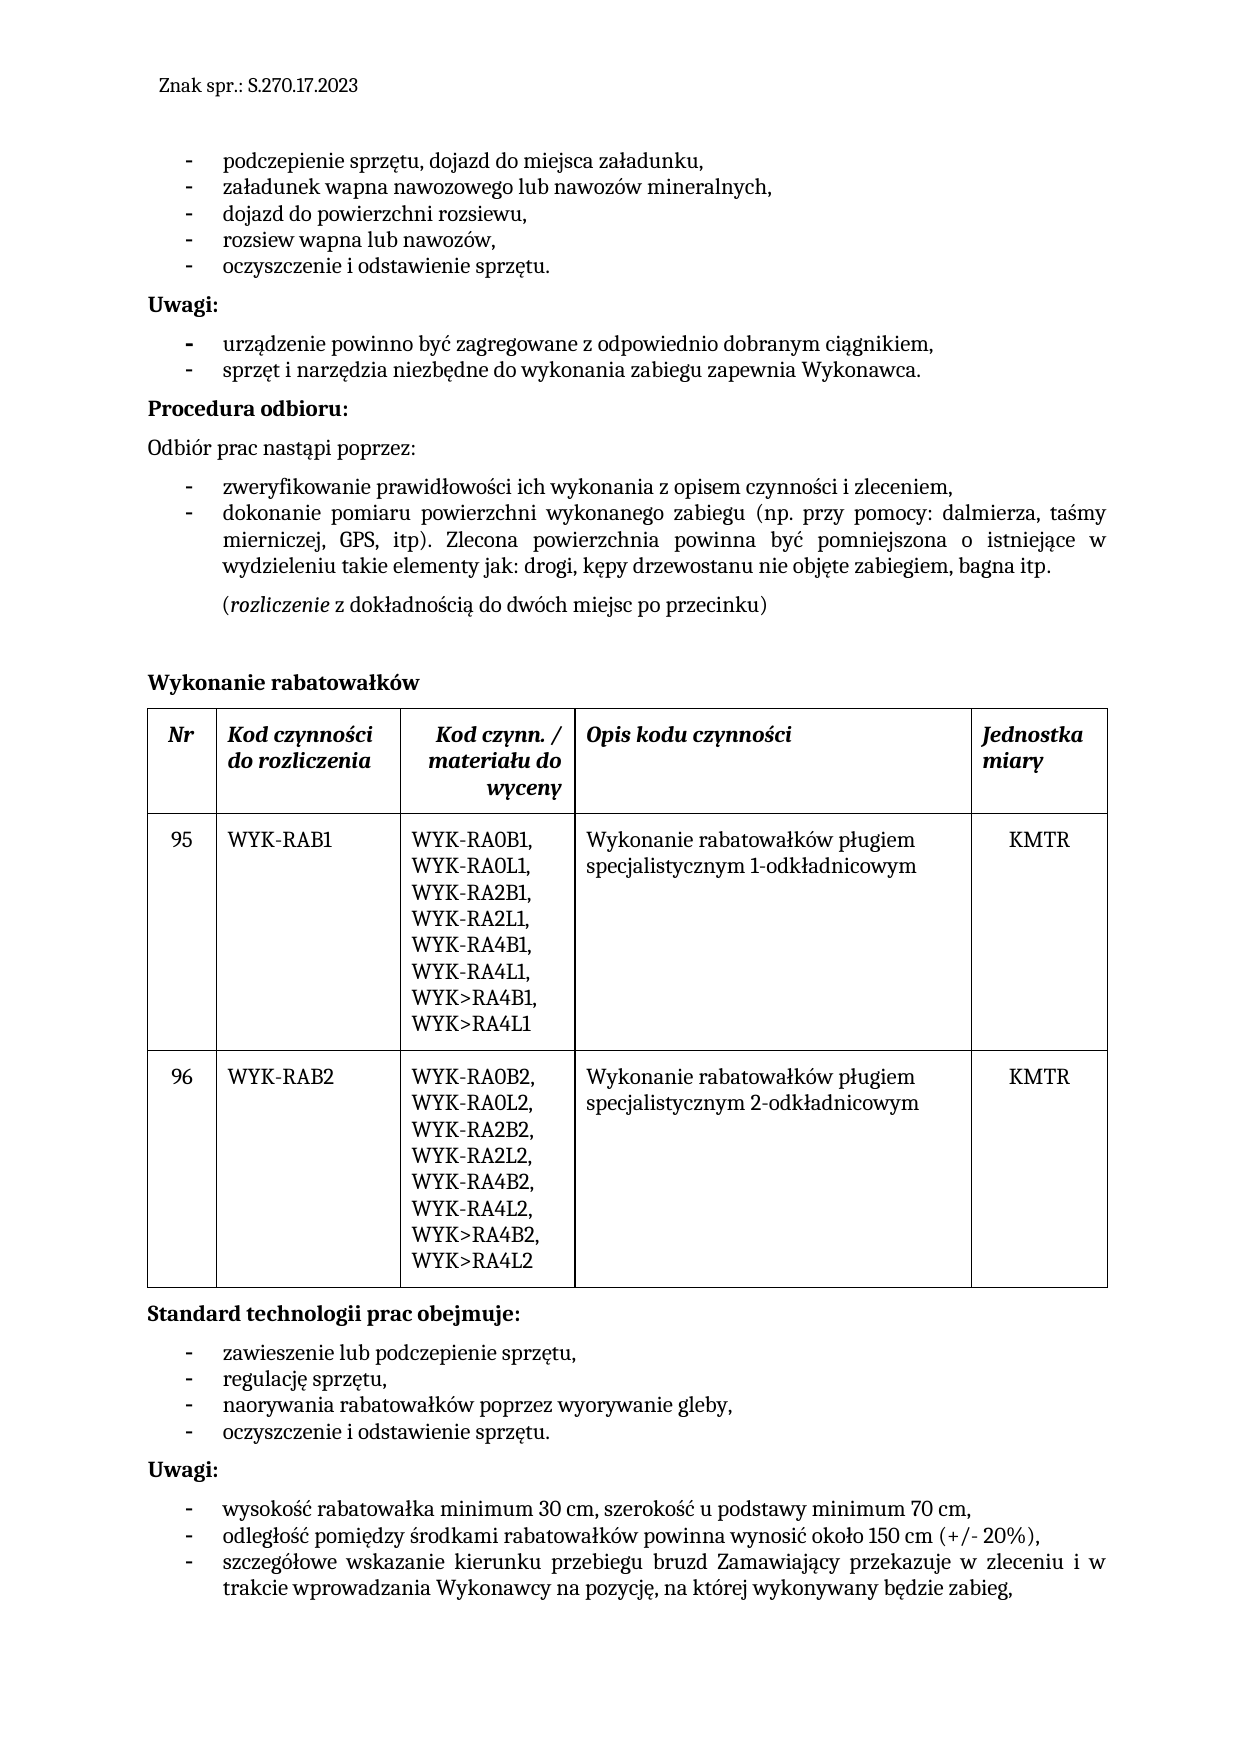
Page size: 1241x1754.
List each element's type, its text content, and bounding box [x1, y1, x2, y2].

list odległość pomiędzy środkami rabatowałków powinna wynosić około 150 cm (+/- 20%), [185, 1522, 1107, 1549]
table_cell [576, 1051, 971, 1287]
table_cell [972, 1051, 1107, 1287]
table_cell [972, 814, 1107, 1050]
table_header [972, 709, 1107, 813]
text Wykonanie rabatowałków [148, 669, 1107, 696]
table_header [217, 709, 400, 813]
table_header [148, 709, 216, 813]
list zweryfikowanie prawidłowości ich wykonania z opisem czynności i zleceniem, [185, 474, 1107, 500]
list urządzenie powinno być zagregowane z odpowiednio dobranym ciągnikiem, [185, 331, 1107, 357]
list regulację sprzętu, [185, 1366, 1107, 1392]
list podczepienie sprzętu, dojazd do miejsca załadunku, [185, 148, 1107, 174]
list wysokość rabatowałka minimum 30 cm, szerokość u podstawy minimum 70 cm, [185, 1496, 1107, 1522]
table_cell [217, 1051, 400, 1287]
text Standard technologii prac obejmuje: [148, 1301, 1107, 1327]
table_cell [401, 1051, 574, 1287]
list oczyszczenie i odstawienie sprzętu. [185, 1418, 1107, 1445]
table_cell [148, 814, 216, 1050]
text Uwagi: [148, 292, 1107, 318]
text Uwagi: [148, 1457, 1107, 1484]
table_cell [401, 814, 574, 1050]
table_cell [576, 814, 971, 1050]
list szczegółowe wskazanie kierunku przebiegu bruzd Zamawiający przekazuje w zleceniu i w trakcie wprowadzania Wykonawcy na pozycję, na której wykonywany będzie zabieg, [185, 1549, 1107, 1602]
list dojazd do powierzchni rozsiewu, [185, 200, 1107, 227]
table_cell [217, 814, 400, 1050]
list naorywania rabatowałków poprzez wyorywanie gleby, [185, 1392, 1107, 1418]
list zawieszenie lub podczepienie sprzętu, [185, 1339, 1107, 1366]
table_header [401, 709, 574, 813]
text Odbiór prac nastąpi poprzez: [148, 435, 1107, 461]
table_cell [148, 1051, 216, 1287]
text (rozliczenie z dokładnością do dwóch miejsc po przecinku) [148, 592, 1107, 618]
list oczyszczenie i odstawienie sprzętu. [185, 253, 1107, 279]
text Procedura odbioru: [148, 396, 1107, 422]
list załadunek wapna nawozowego lub nawozów mineralnych, [185, 174, 1107, 200]
list rozsiew wapna lub nawozów, [185, 227, 1107, 253]
list dokonanie pomiaru powierzchni wykonanego zabiegu (np. przy pomocy: dalmierza, taśmy mierniczej, GPS, itp). Zlecona powierzchnia powinna być pomniejszona o istniejące w wydzieleniu takie elementy jak: drogi, kępy drzewostanu nie objęte zabiegiem, bagna itp. [185, 500, 1107, 579]
list sprzęt i narzędzia niezbędne do wykonania zabiegu zapewnia Wykonawca. [185, 357, 1107, 383]
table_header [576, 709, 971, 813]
